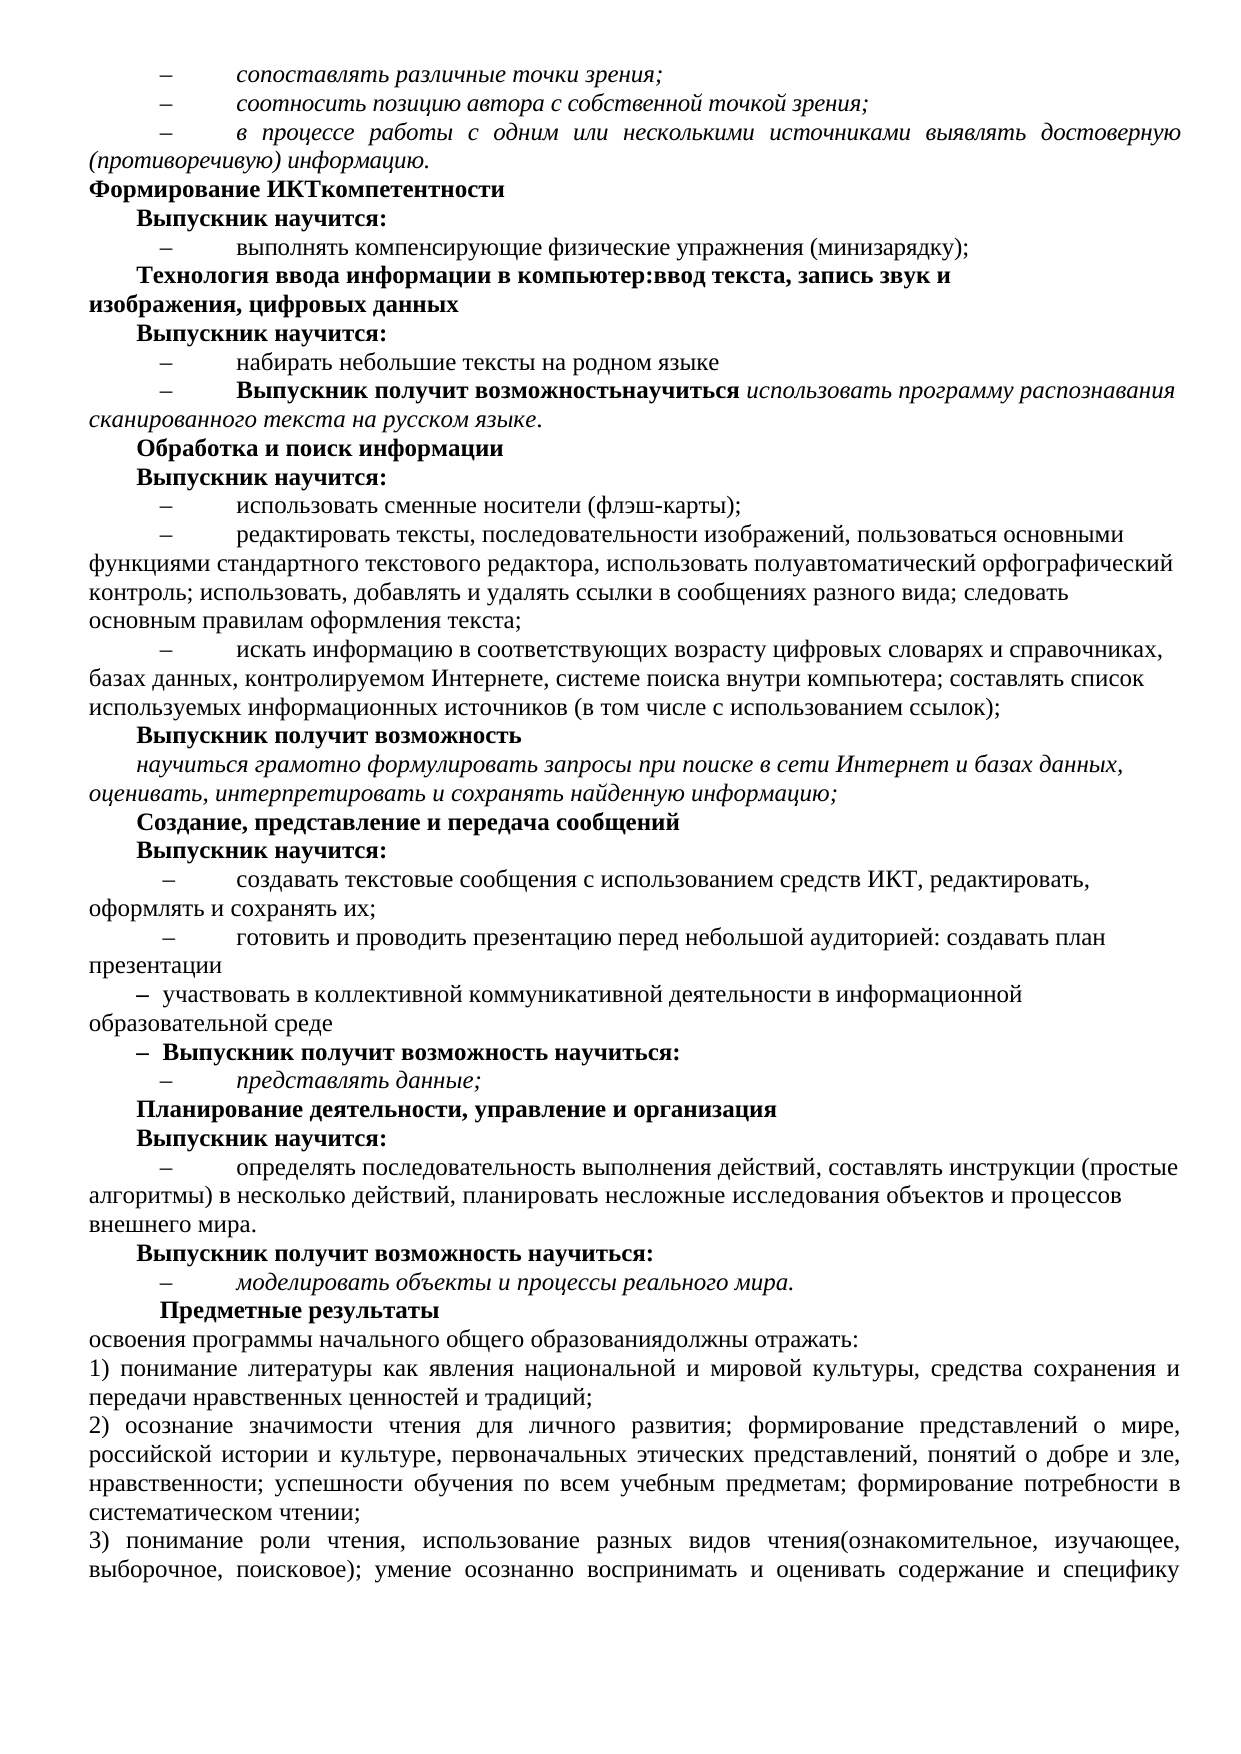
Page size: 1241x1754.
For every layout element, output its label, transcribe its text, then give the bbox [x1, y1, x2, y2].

text Выпускник научится: [89, 462, 1181, 490]
text Выпускник научится: [89, 318, 1181, 347]
text Выпускник научится: [89, 203, 1181, 232]
text Выпускник получит возможность научиться: [89, 1238, 1181, 1267]
text освоения программы начального общего образованиядолжны отражать: [89, 1324, 1181, 1353]
subtitle Формирование ИКТ­компетентности [89, 174, 1181, 203]
text Выпускник научится: [89, 835, 1181, 864]
text Планирование деятельности, управление и организация [89, 1094, 1181, 1123]
text Выпускник научится: [89, 1123, 1181, 1152]
list искать информацию в соответствующих возрасту цифровых словарях и справочниках, базах данных, контролируемом Интернете, системе поиска внутри компьютера; составлять список используемых информационных источников (в том числе с использованием ссылок); [89, 634, 1181, 720]
text Обработка и поиск информации [89, 433, 1181, 462]
text Технология ввода информации в компьютер:ввод текста, запись звук и изображения, цифровых данных [89, 260, 1181, 318]
list моделировать объекты и процессы реального мира. [89, 1267, 1181, 1295]
list представлять данные; [89, 1065, 1181, 1094]
list использовать сменные носители (флэш-карты); [89, 490, 1181, 519]
list набирать небольшие тексты на родном языке [89, 347, 1181, 375]
list Выпускник получит возможность научиться: [89, 1037, 1181, 1065]
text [89, 1525, 1181, 1583]
text Создание, представление и передача сообщений [89, 807, 1181, 835]
list в процессе работы с одним или несколькими источниками выявлять достоверную (противоречивую) информацию. [89, 117, 1181, 174]
list участвовать в коллективной коммуникативной деятельности в информационной образовательной среде [89, 979, 1181, 1037]
list определять последовательность выполнения действий, составлять инструкции (простые алгоритмы) в несколько действий, планировать несложные исследования объектов и процессов внешнего мира. [89, 1152, 1181, 1238]
text 2) осознание значимости чтения для личного развития; формирование представлений о мире, российской истории и культуре, первоначальных этических представлений, понятий о добре и зле, нравственности; успешности обучения по всем учебным предметам; формирование потребности в систематическом чтении; [89, 1410, 1181, 1525]
text Выпускник получит возможность [89, 720, 1181, 749]
text научиться грамотно формулировать запросы при поиске в сети Интернет и базах данных, оценивать, интерпретировать и сохранять найденную информацию; [89, 749, 1181, 807]
list создавать текстовые сообщения с использованием средств ИКТ, редактировать, оформлять и сохранять их; [89, 864, 1181, 922]
list выполнять компенсирующие физические упражнения (мини­зарядку); [89, 232, 1181, 260]
list Выпускник получит возможностьнаучиться использовать программу распознавания сканированного текста на русском языке. [89, 375, 1181, 433]
text 1) понимание литературы как явления национальной и мировой культуры, средства сохранения и передачи нравственных ценностей и традиций; [89, 1353, 1181, 1410]
list сопоставлять различные точки зрения; [89, 59, 1181, 88]
list редактировать тексты, последовательности изображений, пользоваться основными функциями стандартного текстового редактора, использовать полуавтоматический орфографический контроль; использовать, добавлять и удалять ссылки в сообщениях разного вида; следовать основным правилам оформления текста; [89, 519, 1181, 634]
list соотносить позицию автора с собственной точкой зрения; [89, 88, 1181, 117]
list готовить и проводить презентацию перед небольшой аудиторией: создавать план презентации [89, 922, 1181, 979]
text Предметные результаты [89, 1295, 1181, 1324]
